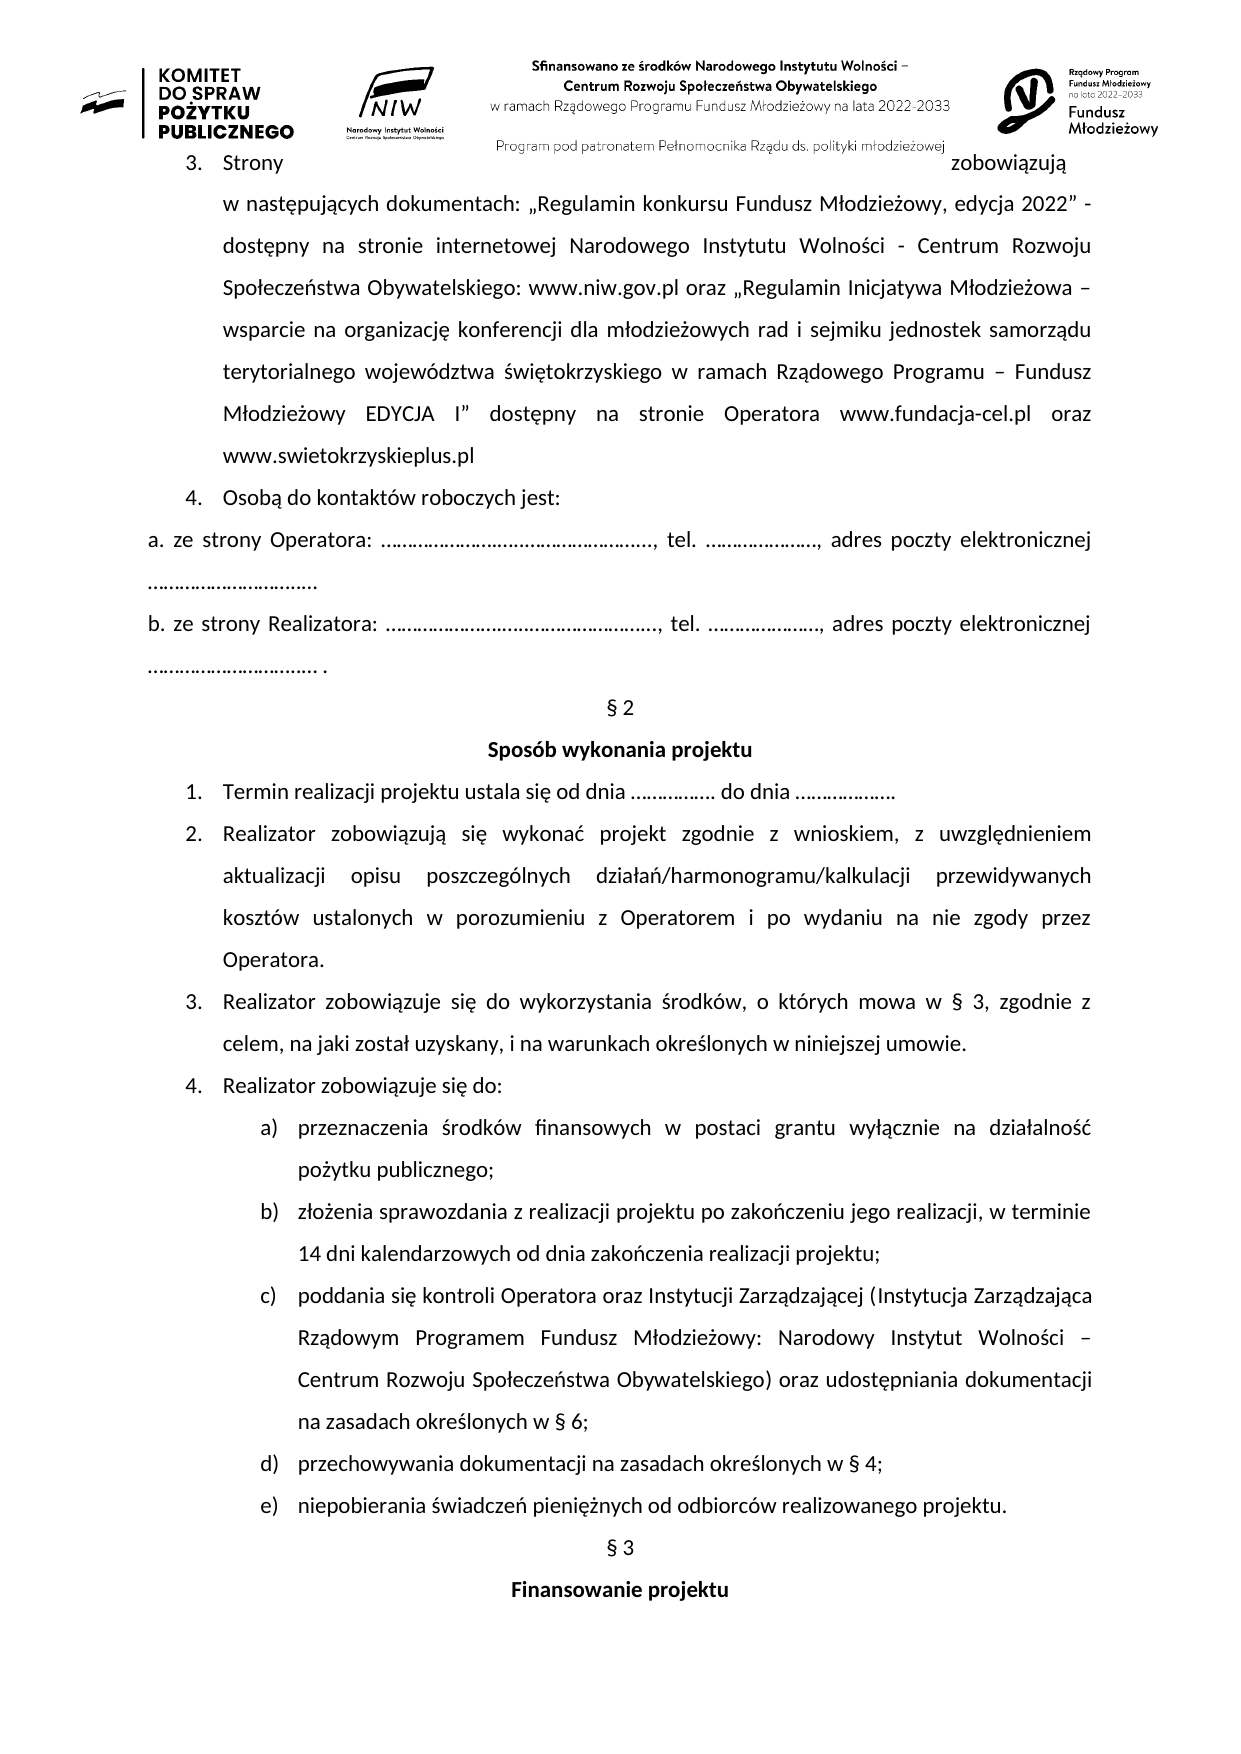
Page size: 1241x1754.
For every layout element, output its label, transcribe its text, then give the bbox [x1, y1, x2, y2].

text b. ze strony Realizatora: ………………….…..…………………..., tel. …………………, adres poczty elektronicznej ………………………..… . [148, 609, 1093, 679]
list Osobą do kontaktów roboczych jest: [185, 483, 1093, 511]
text § 3 [148, 1533, 1093, 1561]
text § 2 [148, 693, 1093, 721]
list Realizator zobowiązuje się do wykorzystania środków, o których mowa w § 3, zgodnie z celem, na jaki został uzyskany, i na warunkach określonych w niniejszej umowie. [185, 987, 1093, 1057]
list przechowywania dokumentacji na zasadach określonych w § 4; [260, 1449, 1093, 1477]
list Strony zobowiązują się przy realizacji niniejszej umowy przestrzegać postanowień zawartych w następujących dokumentach: „Regulamin konkursu Fundusz Młodzieżowy, edycja 2022” - dostępny na stronie internetowej Narodowego Instytutu Wolności - Centrum Rozwoju Społeczeństwa Obywatelskiego: www.niw.gov.pl oraz „Regulamin Inicjatywa Młodzieżowa – wsparcie na organizację konferencji dla młodzieżowych rad i sejmiku jednostek samorządu terytorialnego województwa świętokrzyskiego w ramach Rządowego Programu – Fundusz Młodzieżowy EDYCJA I” dostępny na stronie Operatora www.fundacja-cel.pl oraz www.swietokrzyskieplus.pl [185, 148, 1093, 469]
list poddania się kontroli Operatora oraz Instytucji Zarządzającej (Instytucja Zarządzająca Rządowym Programem Fundusz Młodzieżowy: Narodowy Instytut Wolności – Centrum Rozwoju Społeczeństwa Obywatelskiego) oraz udostępniania dokumentacji na zasadach określonych w § 6; [260, 1281, 1093, 1435]
list złożenia sprawozdania z realizacji projektu po zakończeniu jego realizacji, w terminie 14 dni kalendarzowych od dnia zakończenia realizacji projektu; [260, 1197, 1093, 1267]
list Realizator zobowiązują się wykonać projekt zgodnie z wnioskiem, z uwzględnieniem aktualizacji opisu poszczególnych działań/harmonogramu/kalkulacji przewidywanych kosztów ustalonych w porozumieniu z Operatorem i po wydaniu na nie zgody przez Operatora. [185, 819, 1093, 973]
list przeznaczenia środków finansowych w postaci grantu wyłącznie na działalność pożytku publicznego; [260, 1113, 1093, 1183]
text a. ze strony Operatora: ………………….…..…………………..., tel. …………………, adres poczty elektronicznej ………………………..… [148, 525, 1093, 595]
text Finansowanie projektu [148, 1575, 1093, 1603]
list Realizator zobowiązuje się do: [185, 1071, 1093, 1099]
list Termin realizacji projektu ustala się od dnia ……………. do dnia ………………. [185, 777, 1093, 805]
text Sposób wykonania projektu [148, 735, 1093, 763]
picture [72, 52, 1166, 160]
list niepobierania świadczeń pieniężnych od odbiorców realizowanego projektu. [260, 1491, 1093, 1519]
